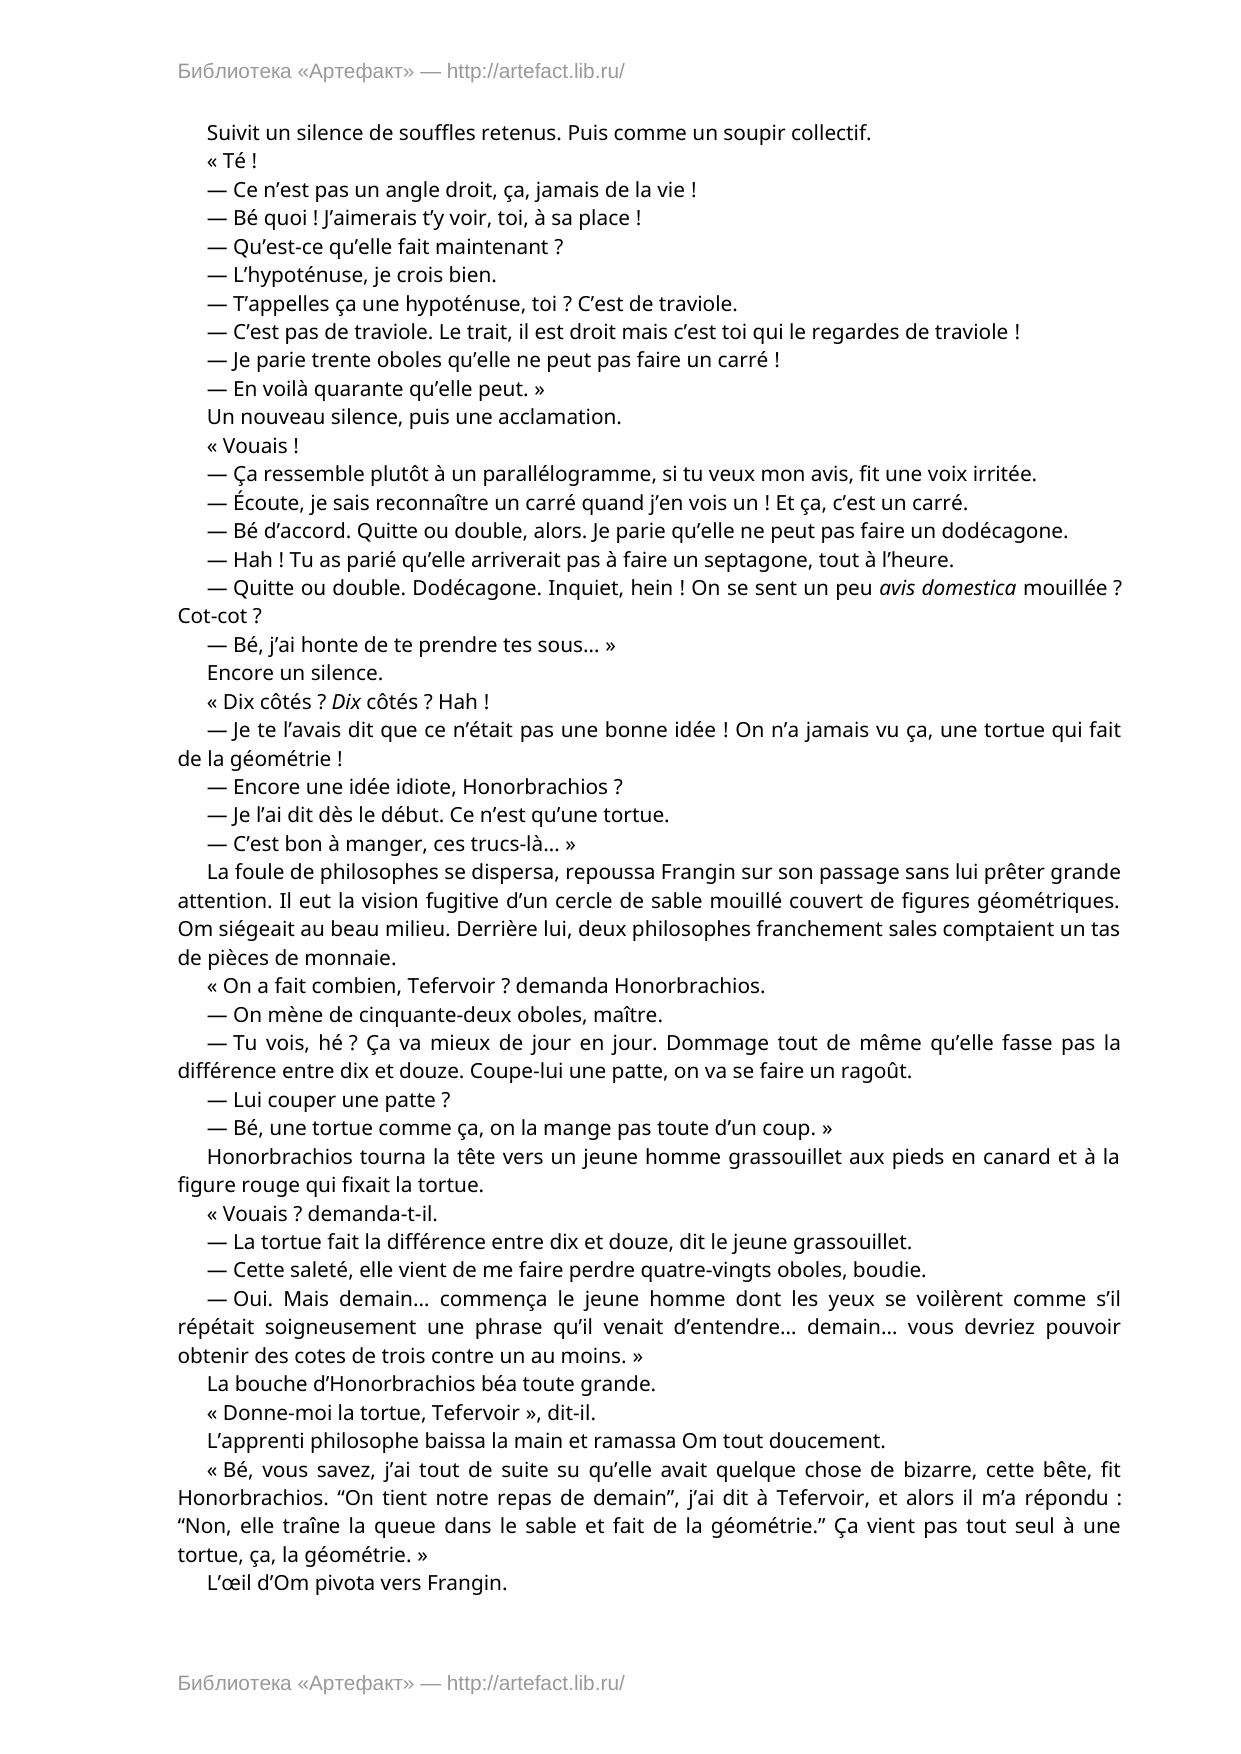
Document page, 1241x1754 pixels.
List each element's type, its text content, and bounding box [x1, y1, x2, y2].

text — Ça ressemble plutôt à un parallélogramme, si tu veux mon avis, fit une voix irritée. [177, 459, 1122, 488]
text — Lui couper une patte ? [177, 1085, 1122, 1113]
text — On mène de cinquante-deux oboles, maître. [177, 1000, 1122, 1028]
text — T’appelles ça une hypoténuse, toi ? C’est de traviole. [177, 289, 1122, 317]
text — Quitte ou double. Dodécagone. Inquiet, hein ! On se sent un peu avis domestica mouillée ? Cot-cot ? [177, 573, 1122, 630]
text « Bé, vous savez, j’ai tout de suite su qu’elle avait quelque chose de bizarre, cette bête, fit Honorbrachios. “On tient notre repas de demain”, j’ai dit à Tefervoir, et alors il m’a répondu : “Non, elle traîne la queue dans le sable et fait de la géométrie.” Ça vient pas tout seul à une tortue, ça, la géométrie. » [177, 1455, 1122, 1568]
text — C’est pas de traviole. Le trait, il est droit mais c’est toi qui le regardes de traviole ! [177, 317, 1122, 346]
text — L’hypoténuse, je crois bien. [177, 260, 1122, 289]
text — Ce n’est pas un angle droit, ça, jamais de la vie ! [177, 175, 1122, 203]
text « Té ! [177, 147, 1122, 175]
text — En voilà quarante qu’elle peut. » [177, 374, 1122, 402]
text L’apprenti philosophe baissa la main et ramassa Om tout doucement. [177, 1426, 1122, 1455]
text L’œil d’Om pivota vers Frangin. [177, 1568, 1122, 1597]
text — Écoute, je sais reconnaître un carré quand j’en vois un ! Et ça, c’est un carré. [177, 488, 1122, 516]
text Un nouveau silence, puis une acclamation. [177, 402, 1122, 431]
text « Donne-moi la tortue, Tefervoir », dit-il. [177, 1398, 1122, 1426]
text — Encore une idée idiote, Honorbrachios ? [177, 772, 1122, 801]
text — Bé d’accord. Quitte ou double, alors. Je parie qu’elle ne peut pas faire un dodécagone. [177, 516, 1122, 545]
text « On a fait combien, Tefervoir ? demanda Honorbrachios. [177, 971, 1122, 1000]
text La foule de philosophes se dispersa, repoussa Frangin sur son passage sans lui prêter grande attention. Il eut la vision fugitive d’un cercle de sable mouillé couvert de figures géométriques. Om siégeait au beau milieu. Derrière lui, deux philosophes franchement sales comptaient un tas de pièces de monnaie. [177, 857, 1122, 971]
text — Tu vois, hé ? Ça va mieux de jour en jour. Dommage tout de même qu’elle fasse pas la différence entre dix et douze. Coupe-lui une patte, on va se faire un ragoût. [177, 1028, 1122, 1085]
text — Bé, une tortue comme ça, on la mange pas toute d’un coup. » [177, 1113, 1122, 1142]
text Encore un silence. [177, 658, 1122, 687]
text La bouche d’Honorbrachios béa toute grande. [177, 1369, 1122, 1398]
text « Dix côtés ? Dix côtés ? Hah ! [177, 687, 1122, 715]
text « Vouais ? demanda-t-il. [177, 1199, 1122, 1227]
text — Oui. Mais demain… commença le jeune homme dont les yeux se voilèrent comme s’il répétait soigneusement une phrase qu’il venait d’entendre… demain… vous devriez pouvoir obtenir des cotes de trois contre un au moins. » [177, 1284, 1122, 1369]
text — Hah ! Tu as parié qu’elle arriverait pas à faire un septagone, tout à l’heure. [177, 545, 1122, 573]
text — Bé quoi ! J’aimerais t’y voir, toi, à sa place ! [177, 203, 1122, 232]
text — Qu’est-ce qu’elle fait maintenant ? [177, 232, 1122, 260]
text « Vouais ! [177, 431, 1122, 459]
text Suivit un silence de souffles retenus. Puis comme un soupir collectif. [177, 118, 1122, 147]
text — Bé, j’ai honte de te prendre tes sous… » [177, 630, 1122, 658]
text — C’est bon à manger, ces trucs-là… » [177, 829, 1122, 857]
text — Je l’ai dit dès le début. Ce n’est qu’une tortue. [177, 801, 1122, 829]
text — Cette saleté, elle vient de me faire perdre quatre-vingts oboles, boudie. [177, 1256, 1122, 1284]
text — Je te l’avais dit que ce n’était pas une bonne idée ! On n’a jamais vu ça, une tortue qui fait de la géométrie ! [177, 715, 1122, 772]
text — La tortue fait la différence entre dix et douze, dit le jeune grassouillet. [177, 1227, 1122, 1256]
text Honorbrachios tourna la tête vers un jeune homme grassouillet aux pieds en canard et à la figure rouge qui fixait la tortue. [177, 1142, 1122, 1199]
text — Je parie trente oboles qu’elle ne peut pas faire un carré ! [177, 346, 1122, 374]
